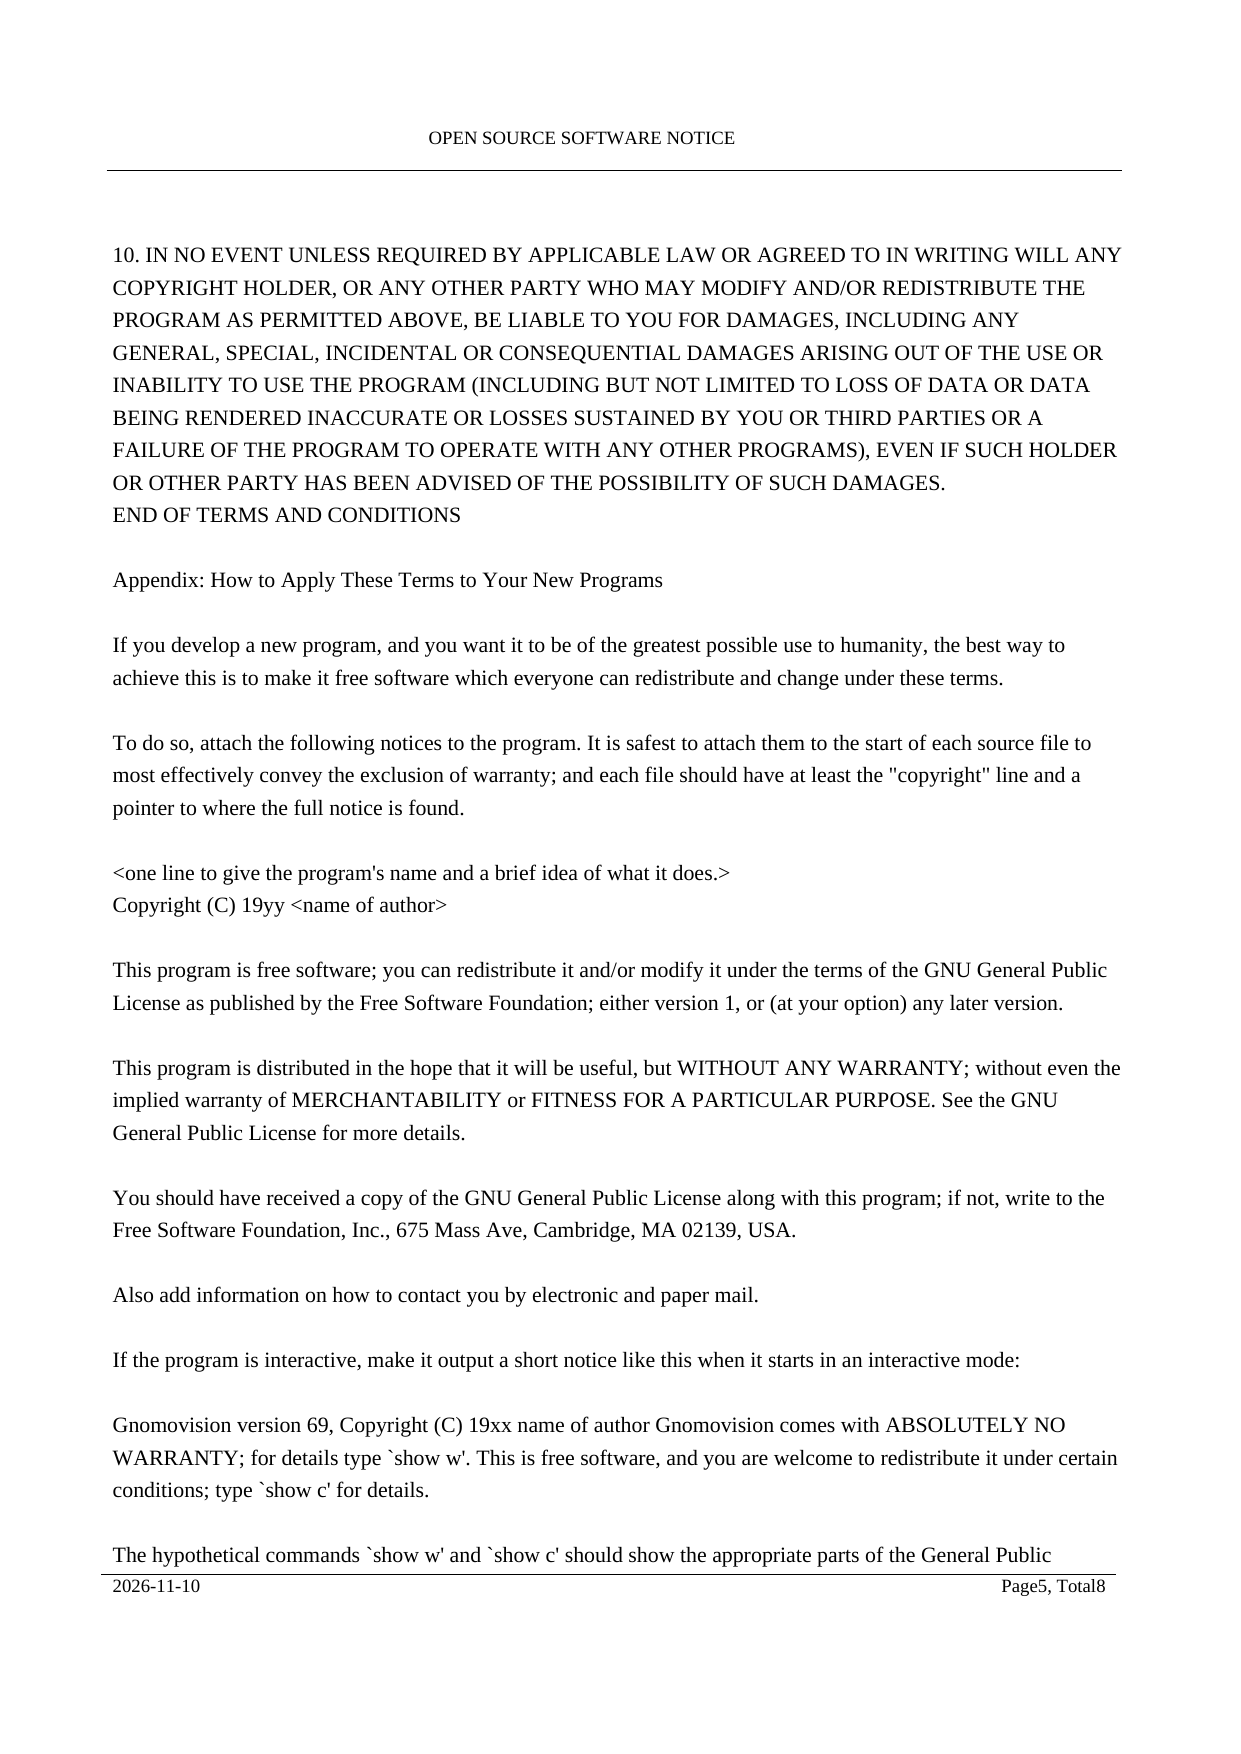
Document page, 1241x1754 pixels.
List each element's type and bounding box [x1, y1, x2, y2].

text [112, 206, 1128, 1571]
